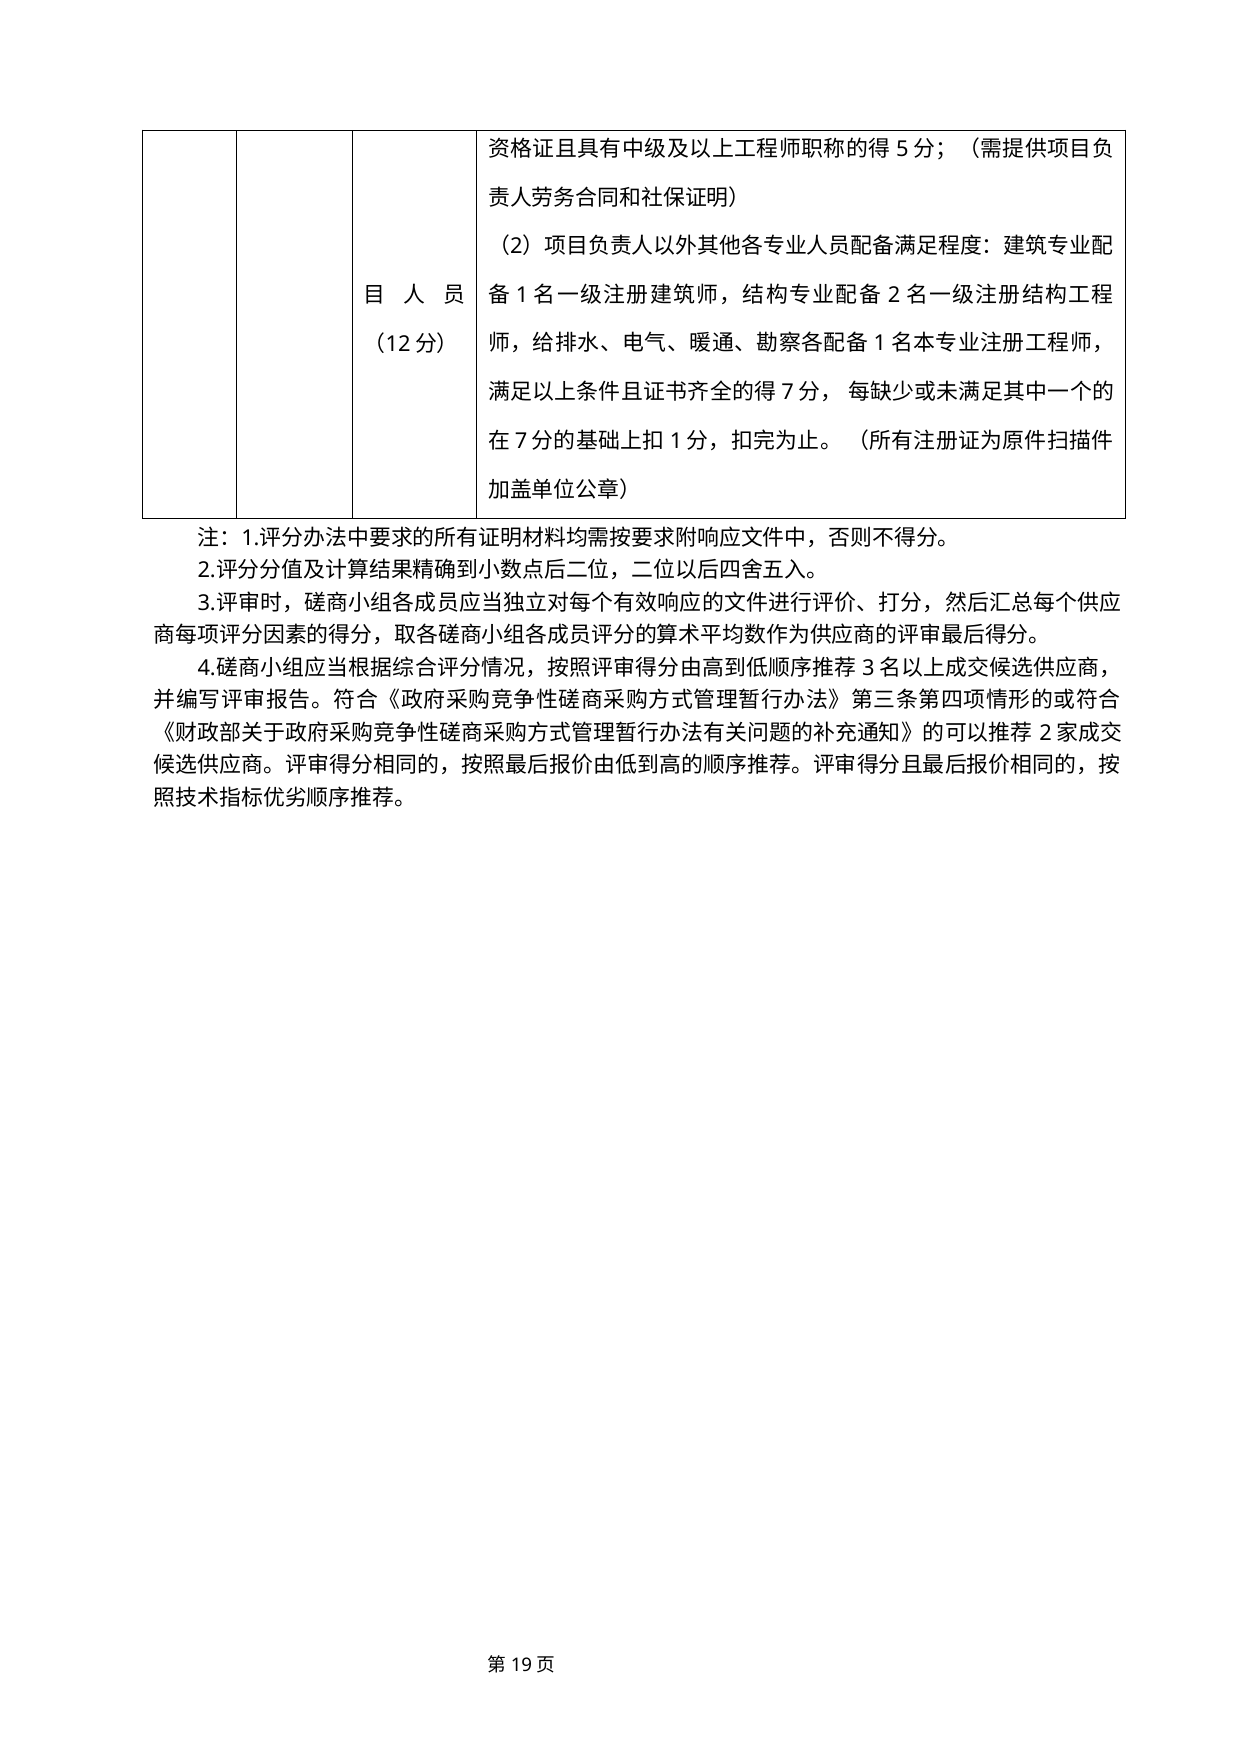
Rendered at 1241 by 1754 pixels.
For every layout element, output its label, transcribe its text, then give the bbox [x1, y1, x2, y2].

text 3.评审时，磋商小组各成员应当独立对每个有效响应的文件进行评价、打分，然后汇总每个供应商每项评分因素的得分，取各磋商小组各成员评分的算术平均数作为供应商的评审最后得分。 [153, 584, 1122, 649]
list 2.评分分值及计算结果精确到小数点后二位，二位以后四舍五入。 [153, 552, 1122, 584]
text 注：1.评分办法中要求的所有证明材料均需按要求附响应文件中，否则不得分。 [153, 519, 1122, 552]
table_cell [477, 131, 1125, 518]
table_cell 拟投入项目人员（12分） [353, 131, 476, 518]
text 4.磋商小组应当根据综合评分情况，按照评审得分由高到低顺序推荐3名以上成交候选供应商，并编写评审报告。符合《政府采购竞争性磋商采购方式管理暂行办法》第三条第四项情形的或符合《财政部关于政府采购竞争性磋商采购方式管理暂行办法有关问题的补充通知》的可以推荐2家成交候选供应商。评审得分相同的，按照最后报价由低到高的顺序推荐。评审得分且最后报价相同的，按照技术指标优劣顺序推荐。 [153, 649, 1122, 812]
